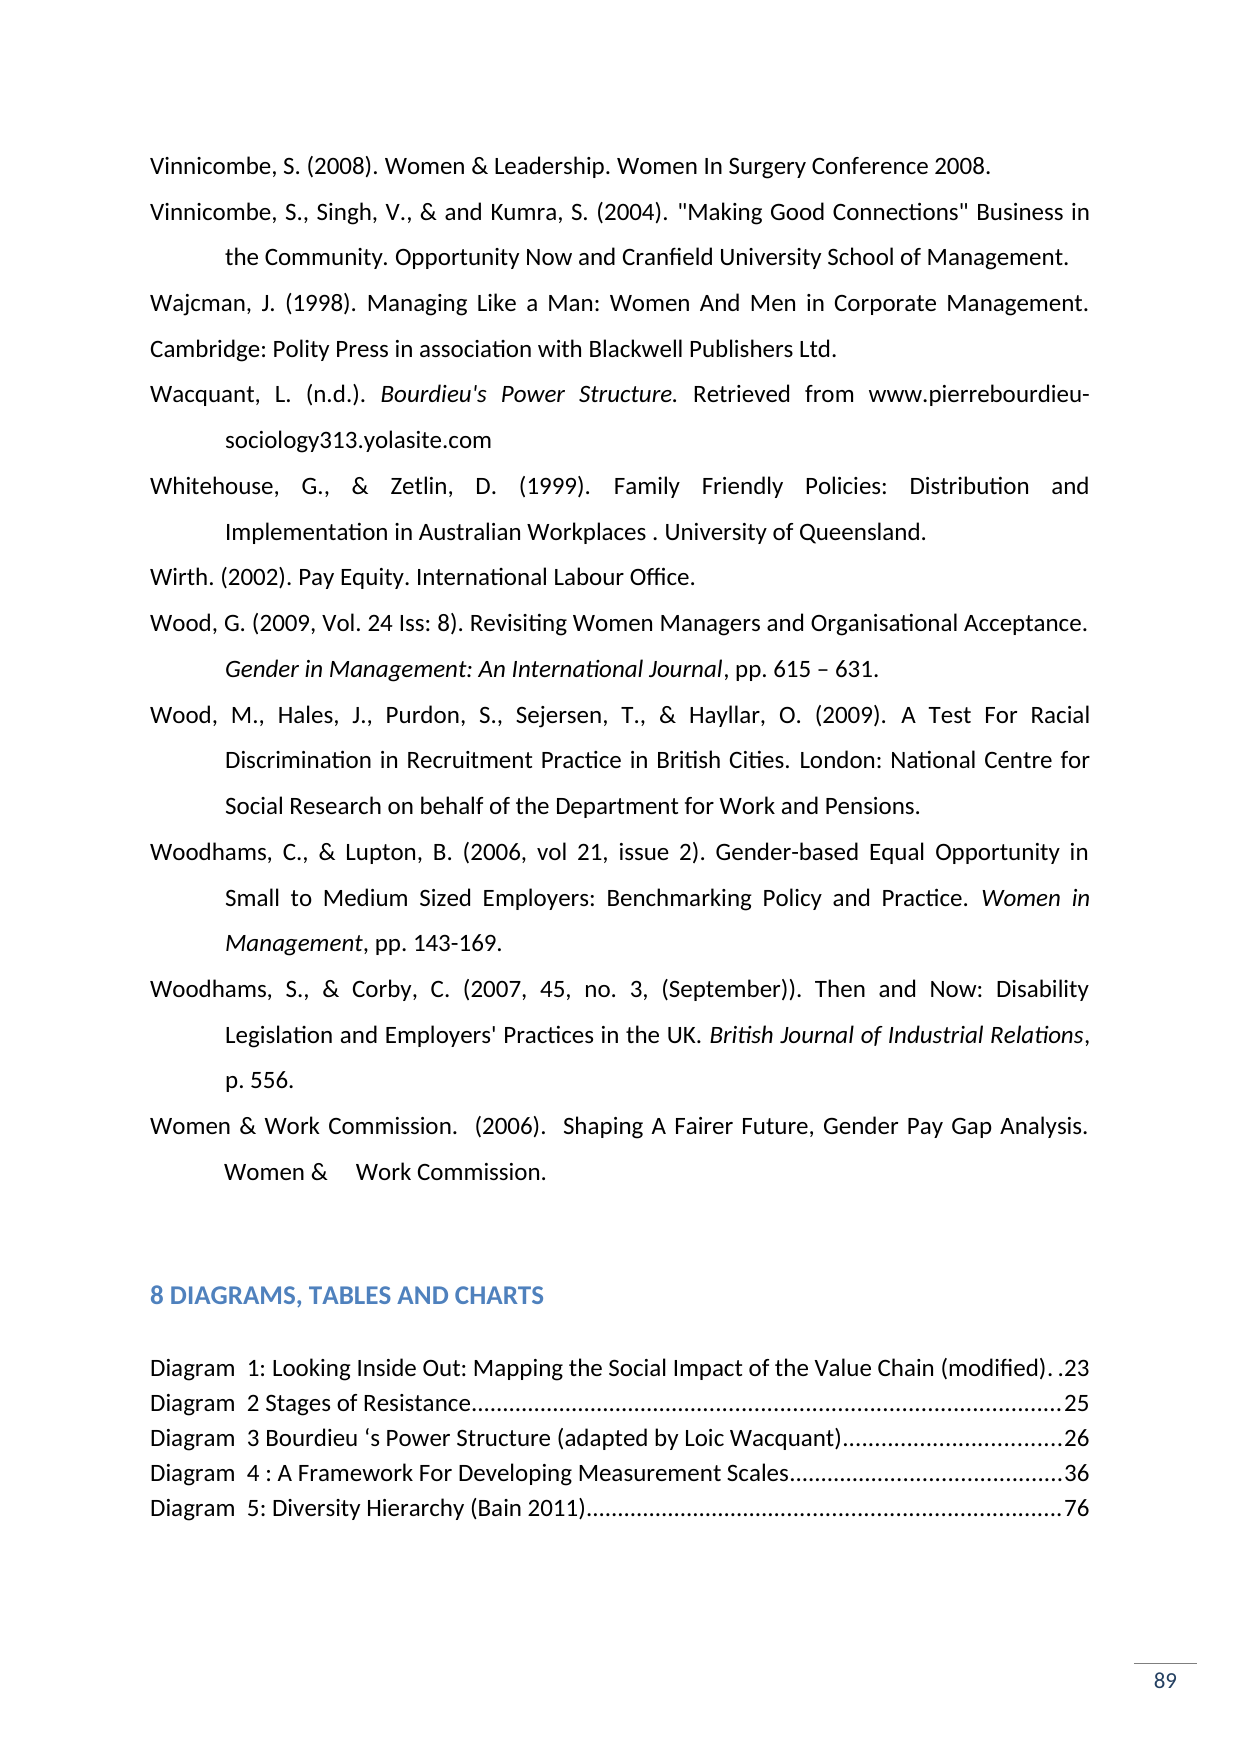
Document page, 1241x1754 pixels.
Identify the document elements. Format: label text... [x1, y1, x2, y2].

text Vinnicombe, S., Singh, V., & and Kumra, S. (2004). "Making Good Connections" Business in the Community. Opportunity Now and Cranfield University School of Management. [150, 196, 1090, 272]
text Wacquant, L. (n.d.). Bourdieu's Power Structure. Retrieved from www.pierrebourdieu-sociology313.yolasite.com [150, 379, 1090, 455]
text Diagram 2 Stages of Resistance 25 [150, 1387, 1090, 1417]
text Vinnicombe, S. (2008). Women & Leadership. Women In Surgery Conference 2008. [150, 150, 1090, 181]
text Woodhams, S., & Corby, C. (2007, 45, no. 3, (September)). Then and Now: Disability Legislation and Employers' Practices in the UK. British Journal of Industrial Relations, p. 556. [150, 973, 1090, 1095]
text Wajcman, J. (1998). Managing Like a Man: Women And Men in Corporate Management. Cambridge: Polity Press in association with Blackwell Publishers Ltd. [150, 287, 1090, 363]
text Diagram 4 : A Framework For Developing Measurement Scales 36 [150, 1457, 1090, 1487]
text Diagram 5: Diversity Hierarchy (Bain 2011) 76 [150, 1492, 1090, 1522]
text Wirth. (2002). Pay Equity. International Labour Office. [150, 562, 1090, 592]
text Diagram 1: Looking Inside Out: Mapping the Social Impact of the Value Chain (modified) 23 [150, 1352, 1090, 1382]
text Wood, G. (2009, Vol. 24 Iss: 8). Revisiting Women Managers and Organisational Acceptance. Gender in Management: An International Journal, pp. 615 – 631. [150, 607, 1090, 683]
text Whitehouse, G., & Zetlin, D. (1999). Family Friendly Policies: Distribution and Implementation in Australian Workplaces . University of Queensland. [150, 470, 1090, 546]
subtitle 8 DIAGRAMS, TABLES AND CHARTS [150, 1278, 1090, 1347]
text Women & Work Commission. (2006). Shaping A Fairer Future, Gender Pay Gap Analysis. Women & Work Commission. [150, 1110, 1090, 1187]
text Wood, M., Hales, J., Purdon, S., Sejersen, T., & Hayllar, O. (2009). A Test For Racial Discrimination in Recruitment Practice in British Cities. London: National Centre for Social Research on behalf of the Department for Work and Pensions. [150, 699, 1090, 821]
text Woodhams, C., & Lupton, B. (2006, vol 21, issue 2). Gender-based Equal Opportunity in Small to Medium Sized Employers: Benchmarking Policy and Practice. Women in Management, pp. 143-169. [150, 836, 1090, 958]
text Diagram 3 Bourdieu ‘s Power Structure (adapted by Loic Wacquant) 26 [150, 1422, 1090, 1452]
